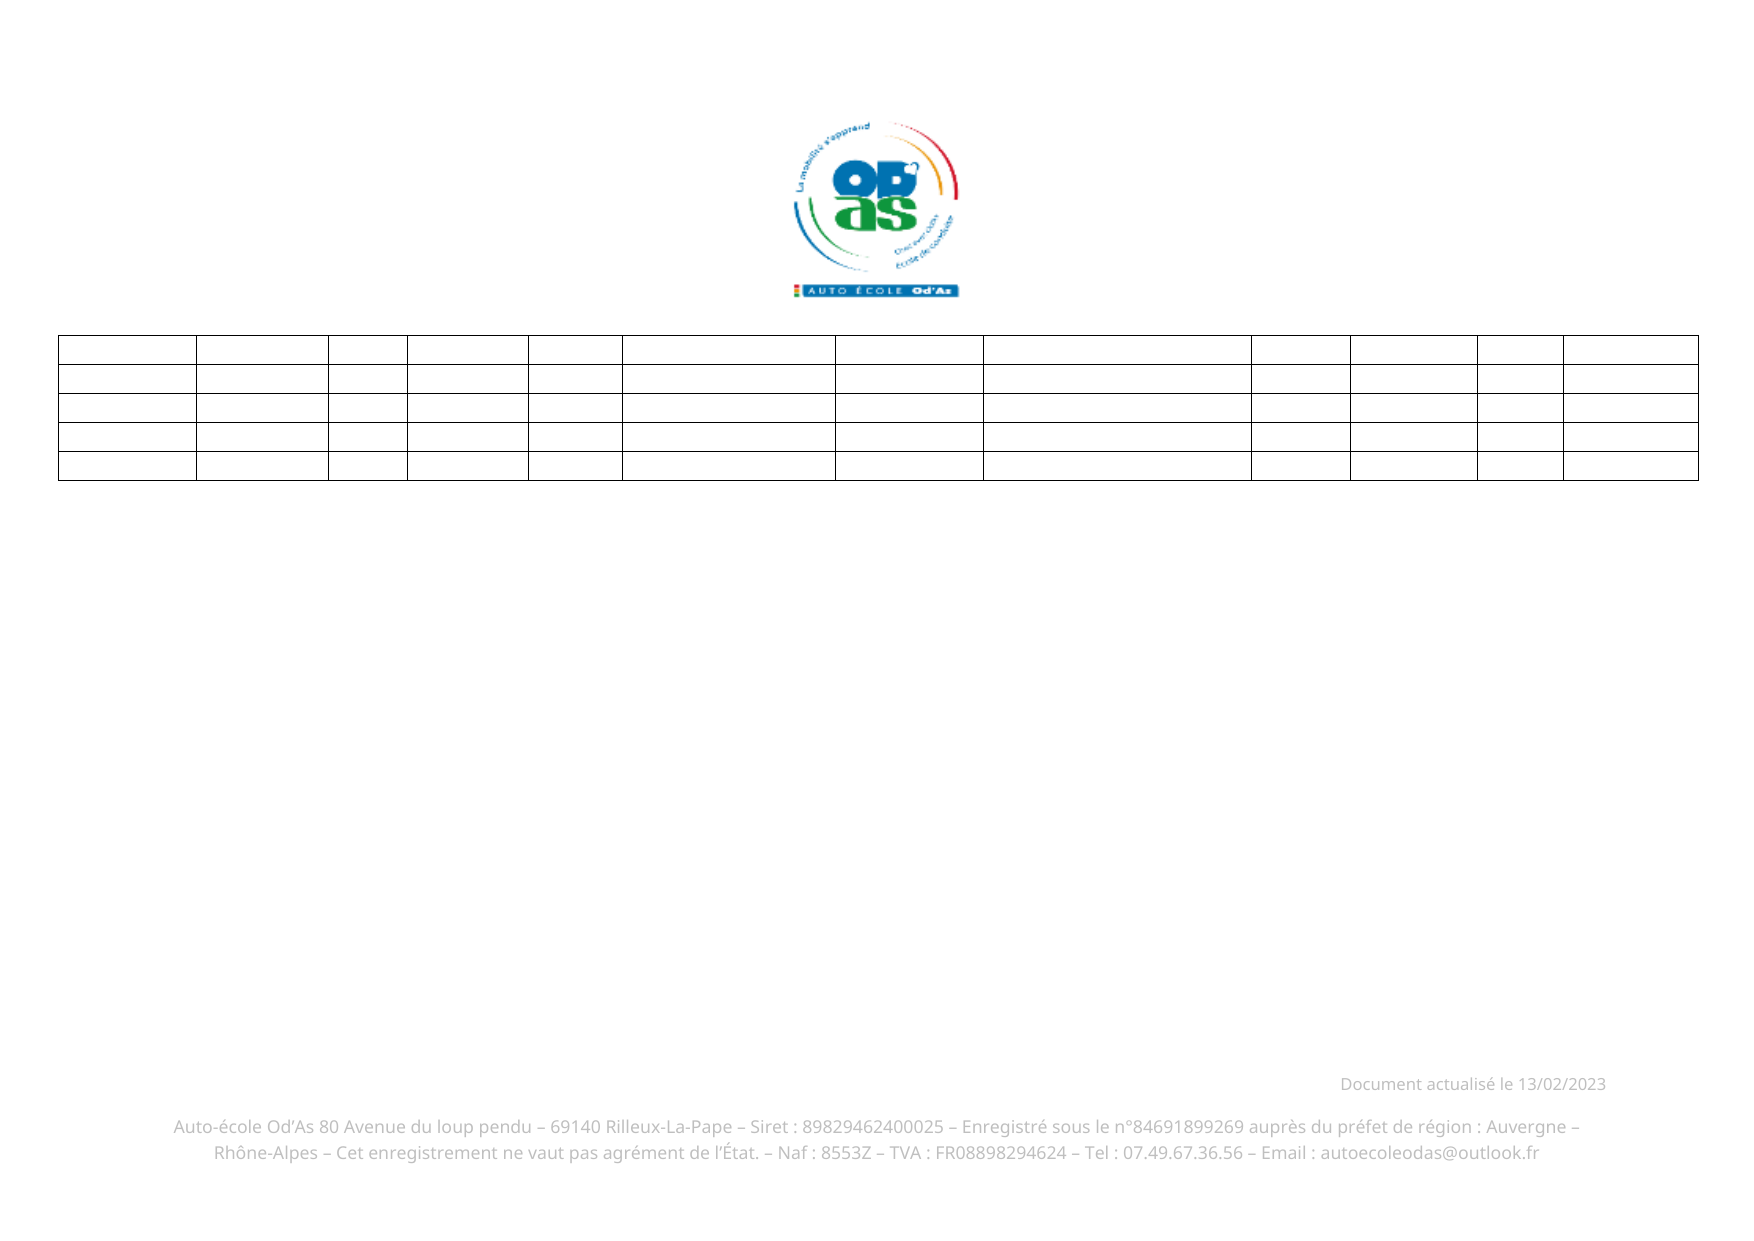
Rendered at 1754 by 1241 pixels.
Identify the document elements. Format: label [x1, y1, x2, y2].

table_cell [1478, 336, 1563, 364]
table_cell [329, 452, 407, 480]
picture [741, 73, 1013, 335]
table_cell [529, 394, 622, 422]
table_cell [197, 365, 328, 393]
table_cell [984, 423, 1251, 451]
table_cell [197, 452, 328, 480]
table_cell [1478, 423, 1563, 451]
table_cell [836, 365, 983, 393]
table_cell [197, 336, 328, 364]
table_cell [197, 423, 328, 451]
table_cell [329, 394, 407, 422]
table_cell [623, 365, 835, 393]
table_cell [59, 423, 196, 451]
table_cell [1252, 394, 1350, 422]
table_cell [408, 423, 528, 451]
table_cell [1252, 365, 1350, 393]
table_cell [1351, 336, 1477, 364]
table_cell [623, 452, 835, 480]
table_cell [836, 423, 983, 451]
table_cell [623, 336, 835, 364]
table_cell [1564, 452, 1698, 480]
table_cell [623, 423, 835, 451]
table_cell [1564, 423, 1698, 451]
table_cell [984, 336, 1251, 364]
table_cell [329, 365, 407, 393]
table_cell [836, 452, 983, 480]
table_cell [529, 423, 622, 451]
table_cell [529, 336, 622, 364]
table_cell [1564, 365, 1698, 393]
table_cell [1564, 394, 1698, 422]
table_cell [59, 365, 196, 393]
table_cell [1351, 365, 1477, 393]
table_cell [197, 394, 328, 422]
table_cell [408, 394, 528, 422]
table_cell [1252, 423, 1350, 451]
table_cell [59, 336, 196, 364]
table_cell [1478, 452, 1563, 480]
table_cell [529, 452, 622, 480]
table_cell [1478, 394, 1563, 422]
table_cell [1252, 452, 1350, 480]
table_cell [1351, 452, 1477, 480]
table_cell [408, 452, 528, 480]
table_cell [836, 394, 983, 422]
table_cell [836, 336, 983, 364]
table_cell [1478, 365, 1563, 393]
table_cell [529, 365, 622, 393]
table_cell [408, 365, 528, 393]
table_cell [408, 336, 528, 364]
table_cell [623, 394, 835, 422]
table_cell [1252, 336, 1350, 364]
table_cell [329, 423, 407, 451]
table_cell [1564, 336, 1698, 364]
table_cell [1351, 394, 1477, 422]
table_cell [984, 394, 1251, 422]
table_cell [59, 452, 196, 480]
table_cell [984, 452, 1251, 480]
table_cell [984, 365, 1251, 393]
table_cell [59, 394, 196, 422]
table_cell [329, 336, 407, 364]
table_cell [1351, 423, 1477, 451]
